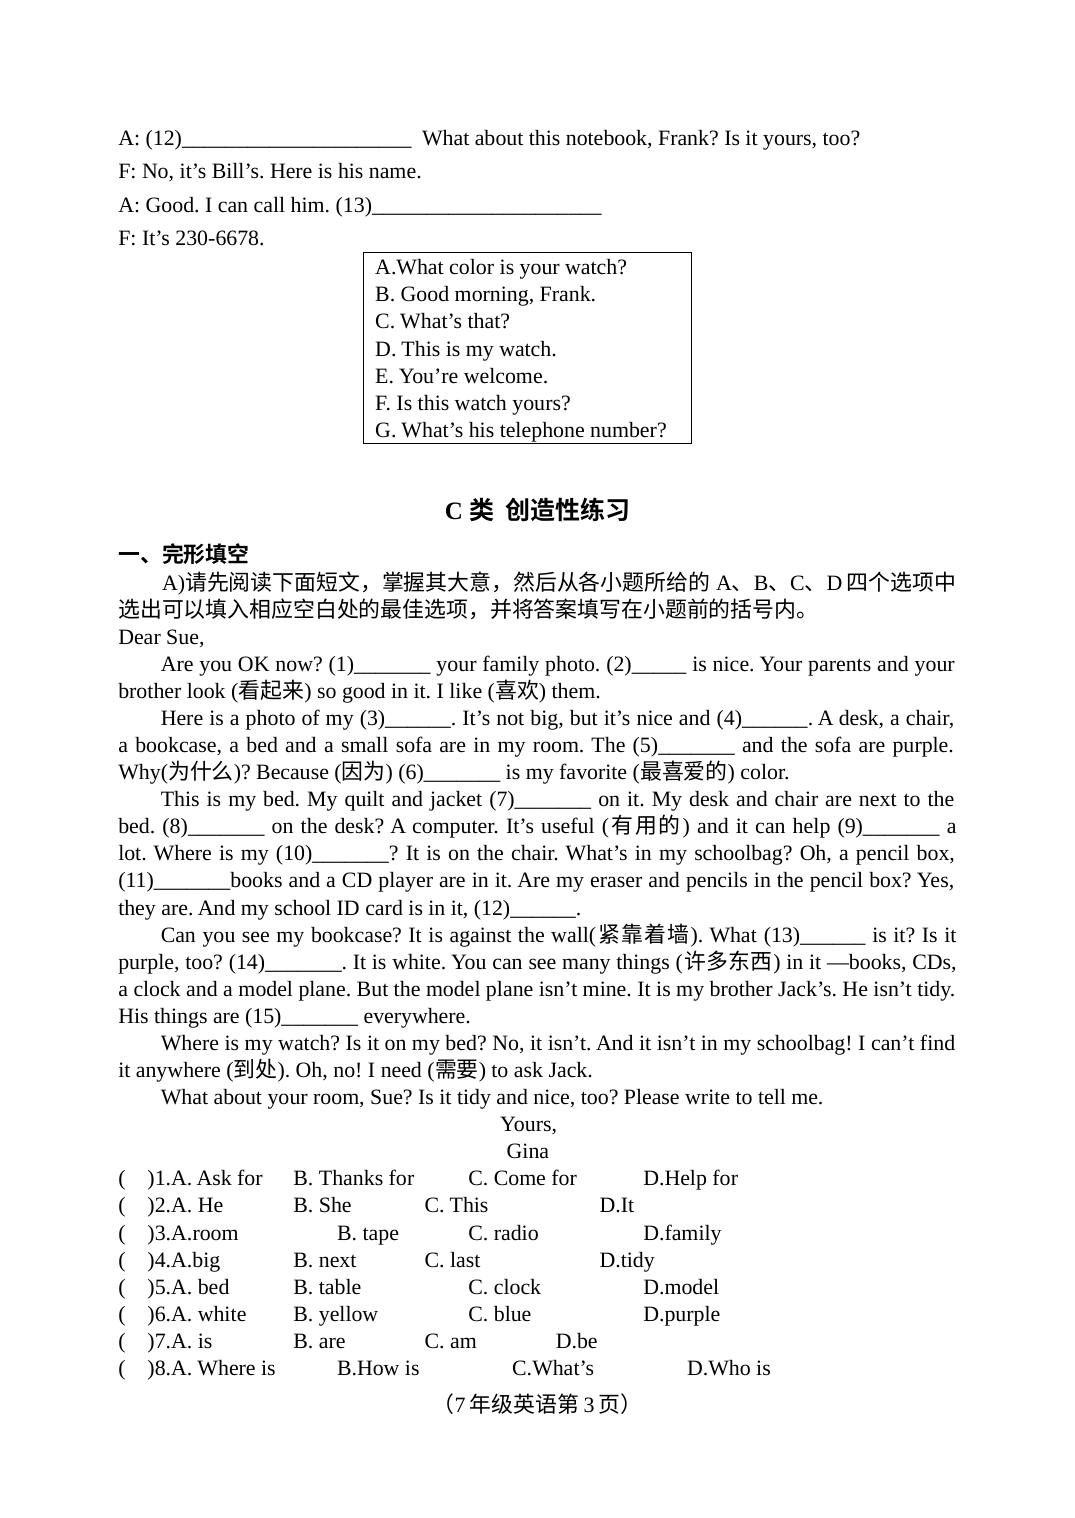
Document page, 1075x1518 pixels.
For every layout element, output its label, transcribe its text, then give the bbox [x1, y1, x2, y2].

text A)请先阅读下面短文，掌握其大意，然后从各小题所给的A、B、C、D四个选项中选出可以填入相应空白处的最佳选项，并将答案填写在小题前的括号内。 [118, 568, 957, 622]
text ( )6.A. white B. yellow C. blue D.purple [118, 1299, 957, 1327]
text A: (12)_____________________ What about this notebook, Frank? Is it yours, too? [118, 119, 957, 152]
text ( )2.A. He B. She C. This D.It [118, 1191, 957, 1218]
text C 类 创造性练习 [118, 476, 957, 541]
text Are you OK now? (1)_______ your family photo. (2)_____ is nice. Your parents and your brother look (看起来) so good in it. I like (喜欢) them. [118, 649, 957, 704]
text Dear Sue, [118, 622, 957, 649]
text 一、完形填空 [118, 541, 957, 568]
text A: Good. I can call him. (13)_____________________ [118, 185, 957, 219]
text ( )3.A.room B. tape C. radio D.family [118, 1218, 957, 1245]
text ( )4.A.big B. next C. last D.tidy [118, 1245, 957, 1272]
text What about your room, Sue? Is it tidy and nice, too? Please write to tell me. [118, 1083, 957, 1110]
text Where is my watch? Is it on my bed? No, it isn’t. And it isn’t in my schoolbag! I can’t find it anywhere (到处). Oh, no! I need (需要) to ask Jack. [118, 1029, 957, 1083]
text Yours, [118, 1110, 957, 1137]
text This is my bed. My quilt and jacket (7)_______ on it. My desk and chair are next to the bed. (8)_______ on the desk? A computer. It’s useful (有用的) and it can help (9)_______ a lot. Where is my (10)_______? It is on the chair. What’s in my schoolbag? Oh, a pencil box, (11)_______books and a CD player are in it. Are my eraser and pencils in the pencil box? Yes, they are. And my school ID card is in it, (12)______. [118, 785, 957, 920]
text ( )7.A. is B. are C. am D.be [118, 1327, 957, 1354]
table_header A.What color is your watch? B. Good morning, Frank. C. What’s that? D. This is my watch. E. You’re welcome. F. Is this watch yours? G. What’s his telephone number? [364, 253, 691, 443]
text F: No, it’s Bill’s. Here is his name. [118, 152, 957, 185]
text ( )1.A. Ask for B. Thanks for C. Come for D.Help for [118, 1164, 957, 1191]
text Here is a photo of my (3)______. It’s not big, but it’s nice and (4)______. A desk, a chair, a bookcase, a bed and a small sofa are in my room. The (5)_______ and the sofa are purple. Why(为什么)? Because (因为) (6)_______ is my favorite (最喜爱的) color. [118, 704, 957, 785]
text Gina [118, 1137, 957, 1164]
text ( )5.A. bed B. table C. clock D.model [118, 1272, 957, 1299]
text ( )8.A. Where is B.How is C.What’s D.Who is [118, 1354, 957, 1381]
text F: It’s 230-6678. [118, 219, 957, 252]
text Can you see my bookcase? It is against the wall(紧靠着墙). What (13)______ is it? Is it purple, too? (14)_______. It is white. You can see many things (许多东西) in it —books, CDs, a clock and a model plane. But the model plane isn’t mine. It is my brother Jack’s. He isn’t tidy. His things are (15)_______ everywhere. [118, 920, 957, 1029]
